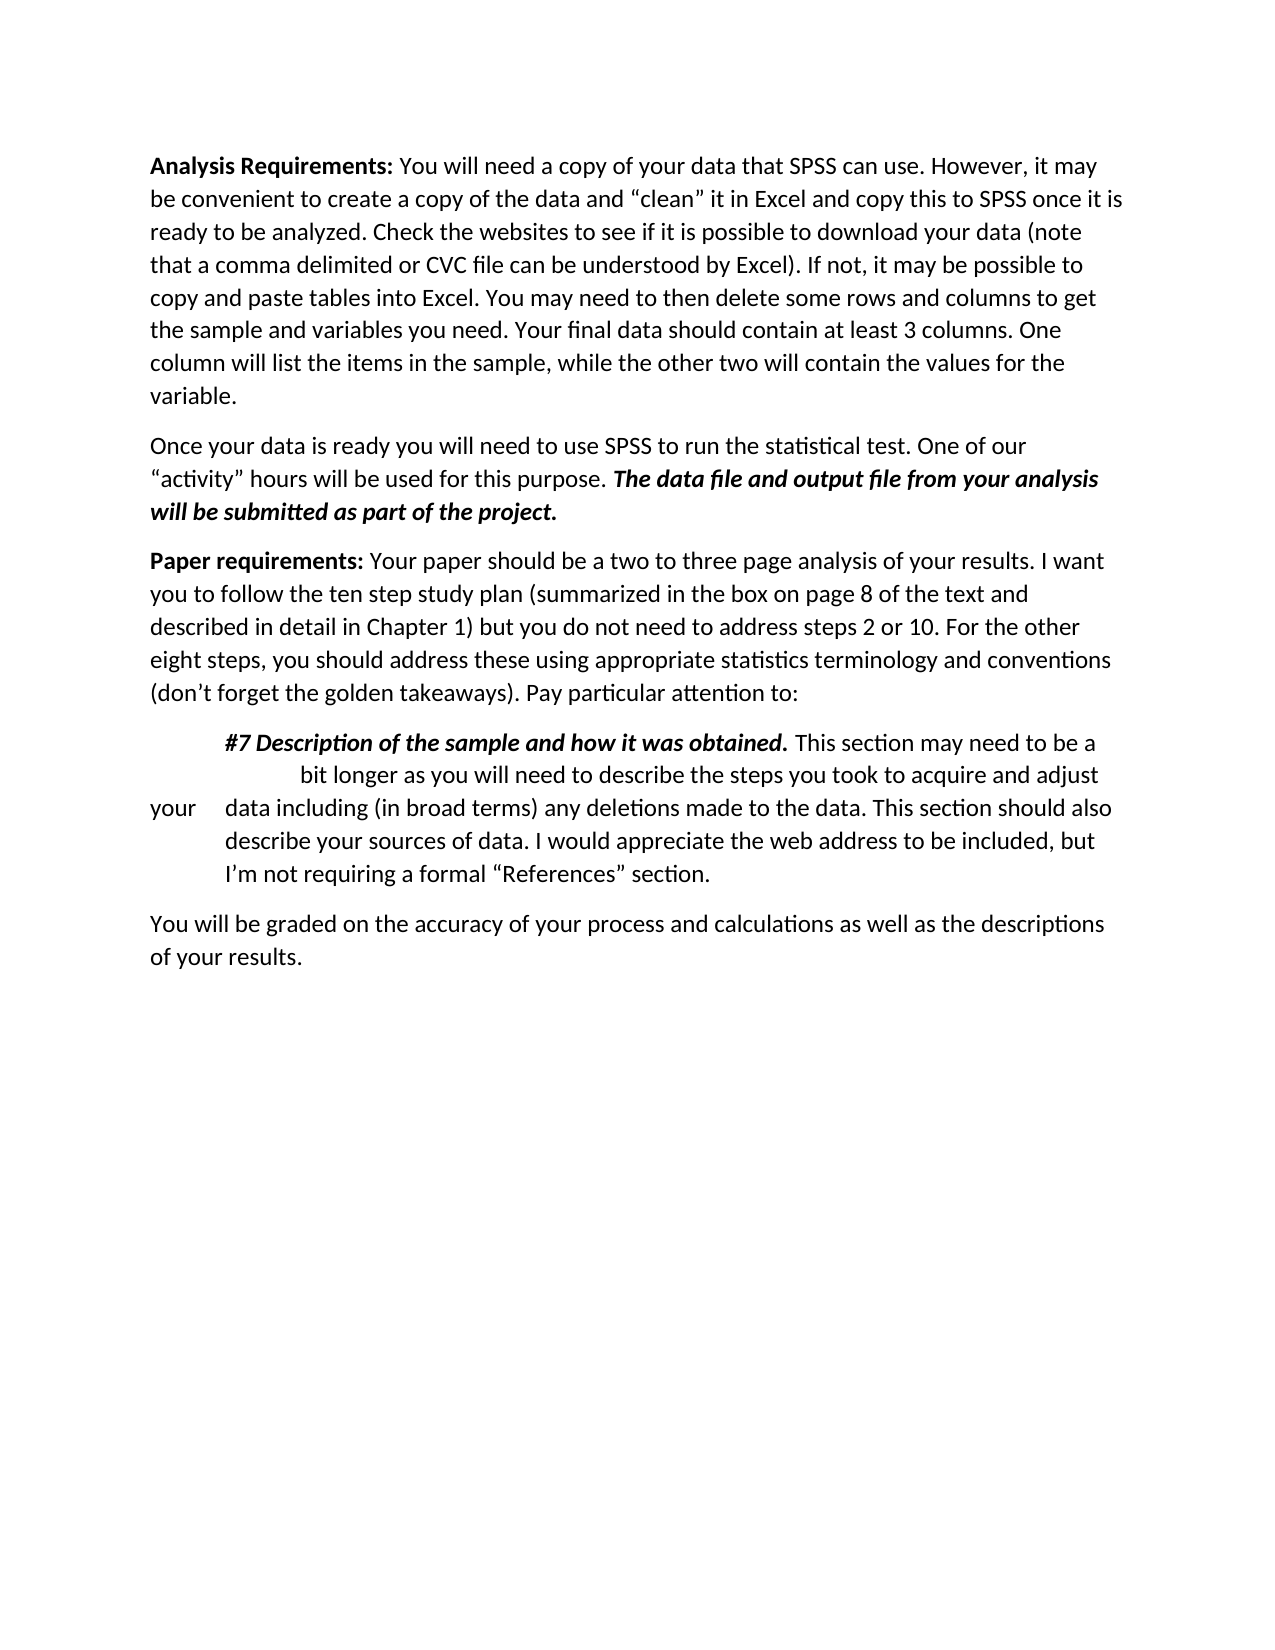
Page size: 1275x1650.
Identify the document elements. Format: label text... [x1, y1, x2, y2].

text Once your data is ready you will need to use SPSS to run the statistical test. One of our “activity” hours will be used for this purpose. The data file and output file from your analysis will be submitted as part of the project. [150, 430, 1125, 526]
text You will be graded on the accuracy of your process and calculations as well as the descriptions of your results. [150, 908, 1125, 971]
text Analysis Requirements: You will need a copy of your data that SPSS can use. However, it may be convenient to create a copy of the data and “clean” it in Excel and copy this to SPSS once it is ready to be analyzed. Check the websites to see if it is possible to download your data (note that a comma delimited or CVC file can be understood by Excel). If not, it may be possible to copy and paste tables into Excel. You may need to then delete some rows and columns to get the sample and variables you need. Your final data should contain at least 3 columns. One column will list the items in the sample, while the other two will contain the values for the variable. [150, 150, 1125, 411]
text #7 Description of the sample and how it was obtained. This section may need to be a bit longer as you will need to describe the steps you took to acquire and adjust your data including (in broad terms) any deletions made to the data. This section should also describe your sources of data. I would appreciate the web address to be included, but I’m not requiring a formal “References” section. [150, 727, 1125, 889]
text Paper requirements: Your paper should be a two to three page analysis of your results. I want you to follow the ten step study plan (summarized in the box on page 8 of the text and described in detail in Chapter 1) but you do not need to address steps 2 or 10. For the other eight steps, you should address these using appropriate statistics terminology and conventions (don’t forget the golden takeaways). Pay particular attention to: [150, 545, 1125, 708]
